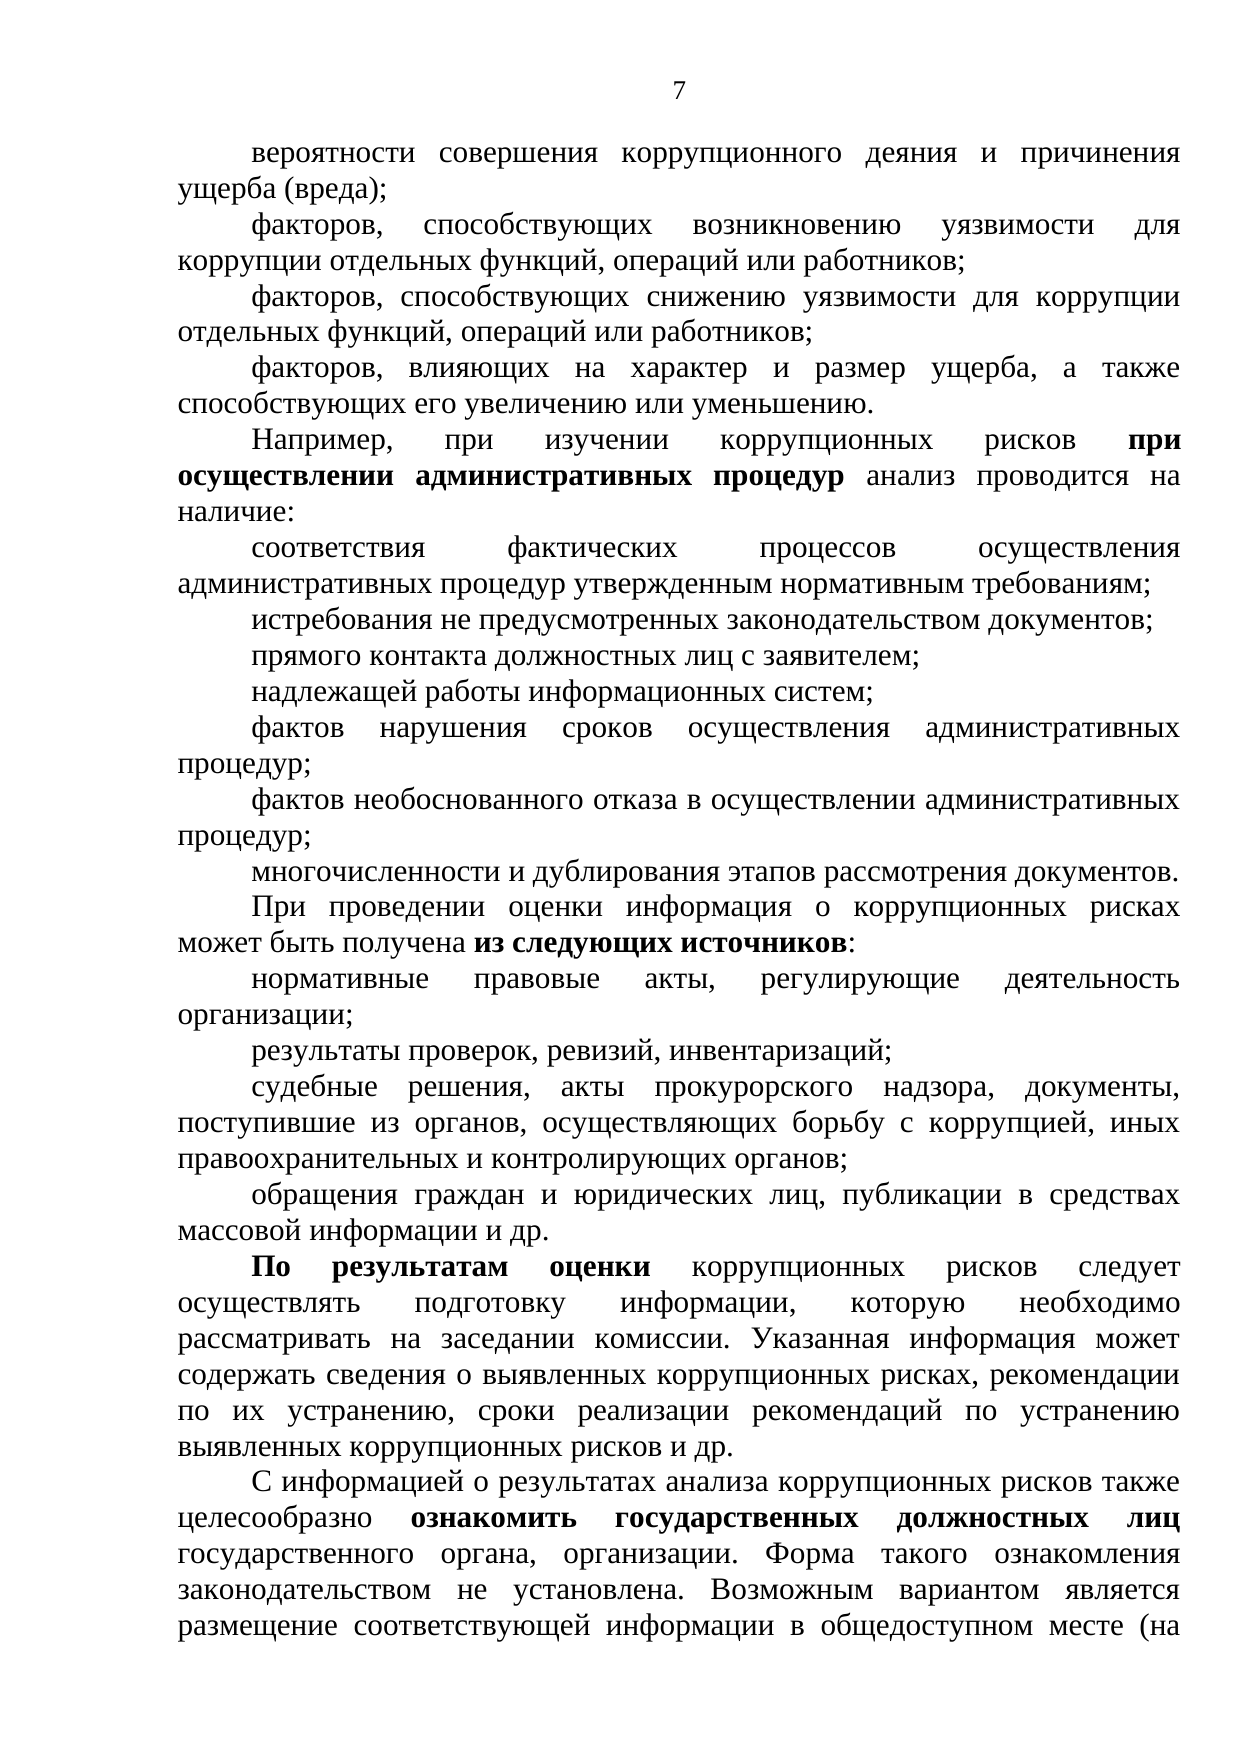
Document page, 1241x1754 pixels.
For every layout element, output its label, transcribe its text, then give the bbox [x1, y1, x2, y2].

text По результатам оценки коррупционных рисков следует осуществлять подготовку информации, которую необходимо рассматривать на заседании комиссии. Указанная информация может содержать сведения о выявленных коррупционных рисках, рекомендации по их устранению, сроки реализации рекомендаций по устранению выявленных коррупционных рисков и др. [177, 1247, 1181, 1463]
text результаты проверок, ревизий, инвентаризаций; [177, 1031, 1181, 1067]
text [177, 1463, 1181, 1642]
text факторов, способствующих снижению уязвимости для коррупции отдельных функций, операций или работников; [177, 277, 1181, 349]
text истребования не предусмотренных законодательством документов; [177, 600, 1181, 636]
text обращения граждан и юридических лиц, публикации в средствах массовой информации и др. [177, 1175, 1181, 1247]
text надлежащей работы информационных систем; [177, 672, 1181, 708]
text вероятности совершения коррупционного деяния и причинения ущерба (вреда); [177, 133, 1181, 205]
text факторов, влияющих на характер и размер ущерба, а также способствующих его увеличению или уменьшению. [177, 349, 1181, 421]
text соответствия фактических процессов осуществления административных процедур утвержденным нормативным требованиям; [177, 528, 1181, 600]
text многочисленности и дублирования этапов рассмотрения документов. [177, 852, 1181, 888]
text фактов нарушения сроков осуществления административных процедур; [177, 708, 1181, 780]
text фактов необоснованного отказа в осуществлении административных процедур; [177, 780, 1181, 852]
text При проведении оценки информация о коррупционных рисках может быть получена из следующих источников: [177, 888, 1181, 959]
text нормативные правовые акты, регулирующие деятельность организации; [177, 959, 1181, 1031]
text факторов, способствующих возникновению уязвимости для коррупции отдельных функций, операций или работников; [177, 205, 1181, 277]
text Например, при изучении коррупционных рисков при осуществлении административных процедур анализ проводится на наличие: [177, 421, 1181, 528]
text прямого контакта должностных лиц с заявителем; [177, 636, 1181, 672]
text судебные решения, акты прокурорского надзора, документы, поступившие из органов, осуществляющих борьбу с коррупцией, иных правоохранительных и контролирующих органов; [177, 1067, 1181, 1175]
